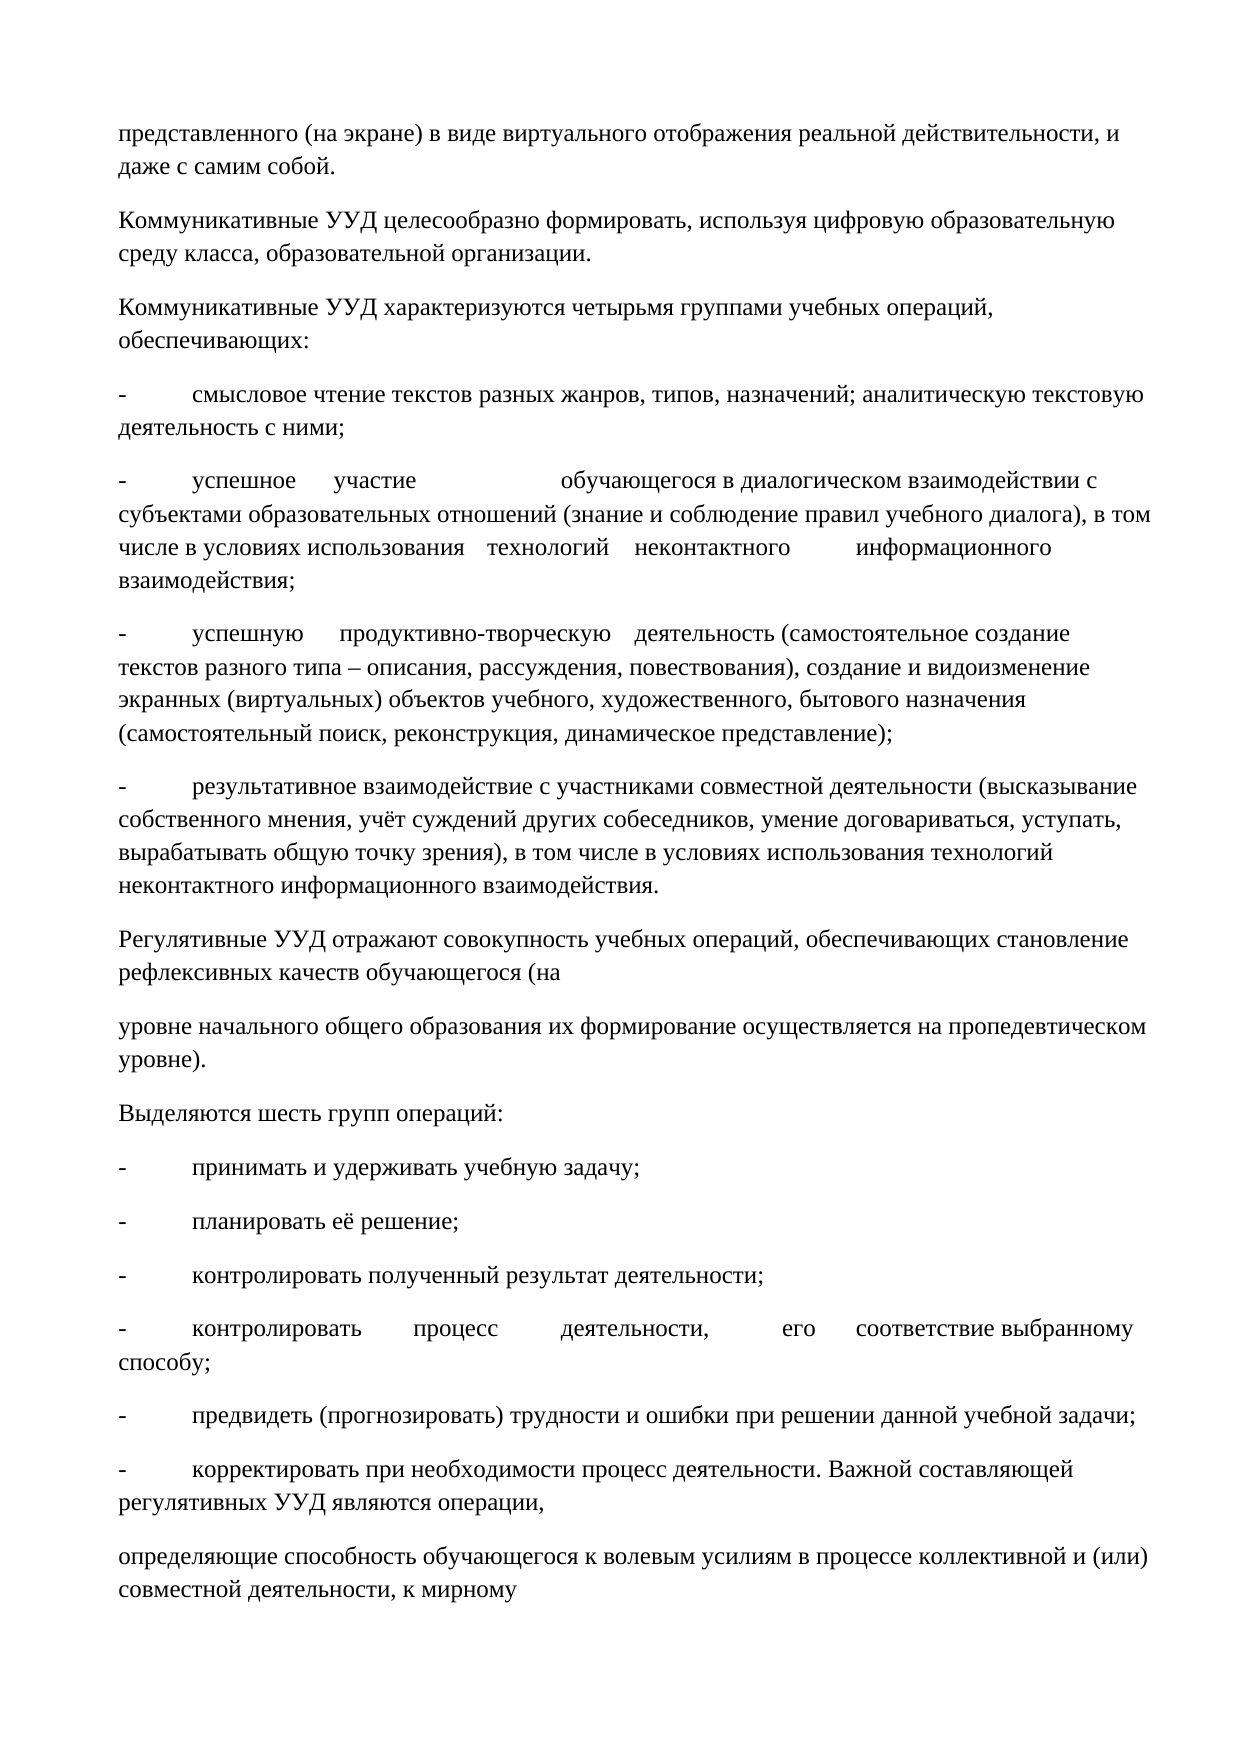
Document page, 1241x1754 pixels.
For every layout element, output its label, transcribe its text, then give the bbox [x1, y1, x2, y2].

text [118, 118, 1152, 180]
text - результативное взаимодействие с участниками совместной деятельности (высказывание собственного мнения, учёт суждений других собеседников, умение договариваться, уступать, вырабатывать общую точку зрения), в том числе в условиях использования технологий неконтактного информационного взаимодействия. [118, 771, 1152, 899]
text Регулятивные УУД отражают совокупность учебных операций, обеспечивающих становление рефлексивных качеств обучающегося (на [118, 924, 1152, 986]
text Коммуникативные УУД характеризуются четырьмя группами учебных операций, обеспечивающих: [118, 292, 1152, 354]
text - смысловое чтение текстов разных жанров, типов, назначений; аналитическую текстовую деятельность с ними; [118, 379, 1152, 441]
text - корректировать при необходимости процесс деятельности. Важной составляющей регулятивных УУД являются операции, [118, 1454, 1152, 1516]
text - контролировать полученный результат деятельности; [118, 1260, 1152, 1288]
text - успешное участие обучающегося в диалогическом взаимодействии с субъектами образовательных отношений (знание и соблюдение правил учебного диалога), в том числе в условиях использования технологий неконтактного информационного взаимодействия; [118, 466, 1152, 593]
text - контролировать процесс деятельности, его соответствие выбранному способу; [118, 1313, 1152, 1375]
text - предвидеть (прогнозировать) трудности и ошибки при решении данной учебной задачи; [118, 1400, 1152, 1429]
text Коммуникативные УУД целесообразно формировать, используя цифровую образовательную среду класса, образовательной организации. [118, 205, 1152, 267]
text - планировать её решение; [118, 1206, 1152, 1234]
text Выделяются шесть групп операций: [118, 1098, 1152, 1127]
text - успешную продуктивно-творческую деятельность (самостоятельное создание текстов разного типа – описания, рассуждения, повествования), создание и видоизменение экранных (виртуальных) объектов учебного, художественного, бытового назначения (самостоятельный поиск, реконструкция, динамическое представление); [118, 618, 1152, 746]
text уровне начального общего образования их формирование осуществляется на пропедевтическом уровне). [118, 1011, 1152, 1073]
text - принимать и удерживать учебную задачу; [118, 1152, 1152, 1181]
text определяющие способность обучающегося к волевым усилиям в процессе коллективной и (или) совместной деятельности, к мирному [118, 1541, 1152, 1603]
